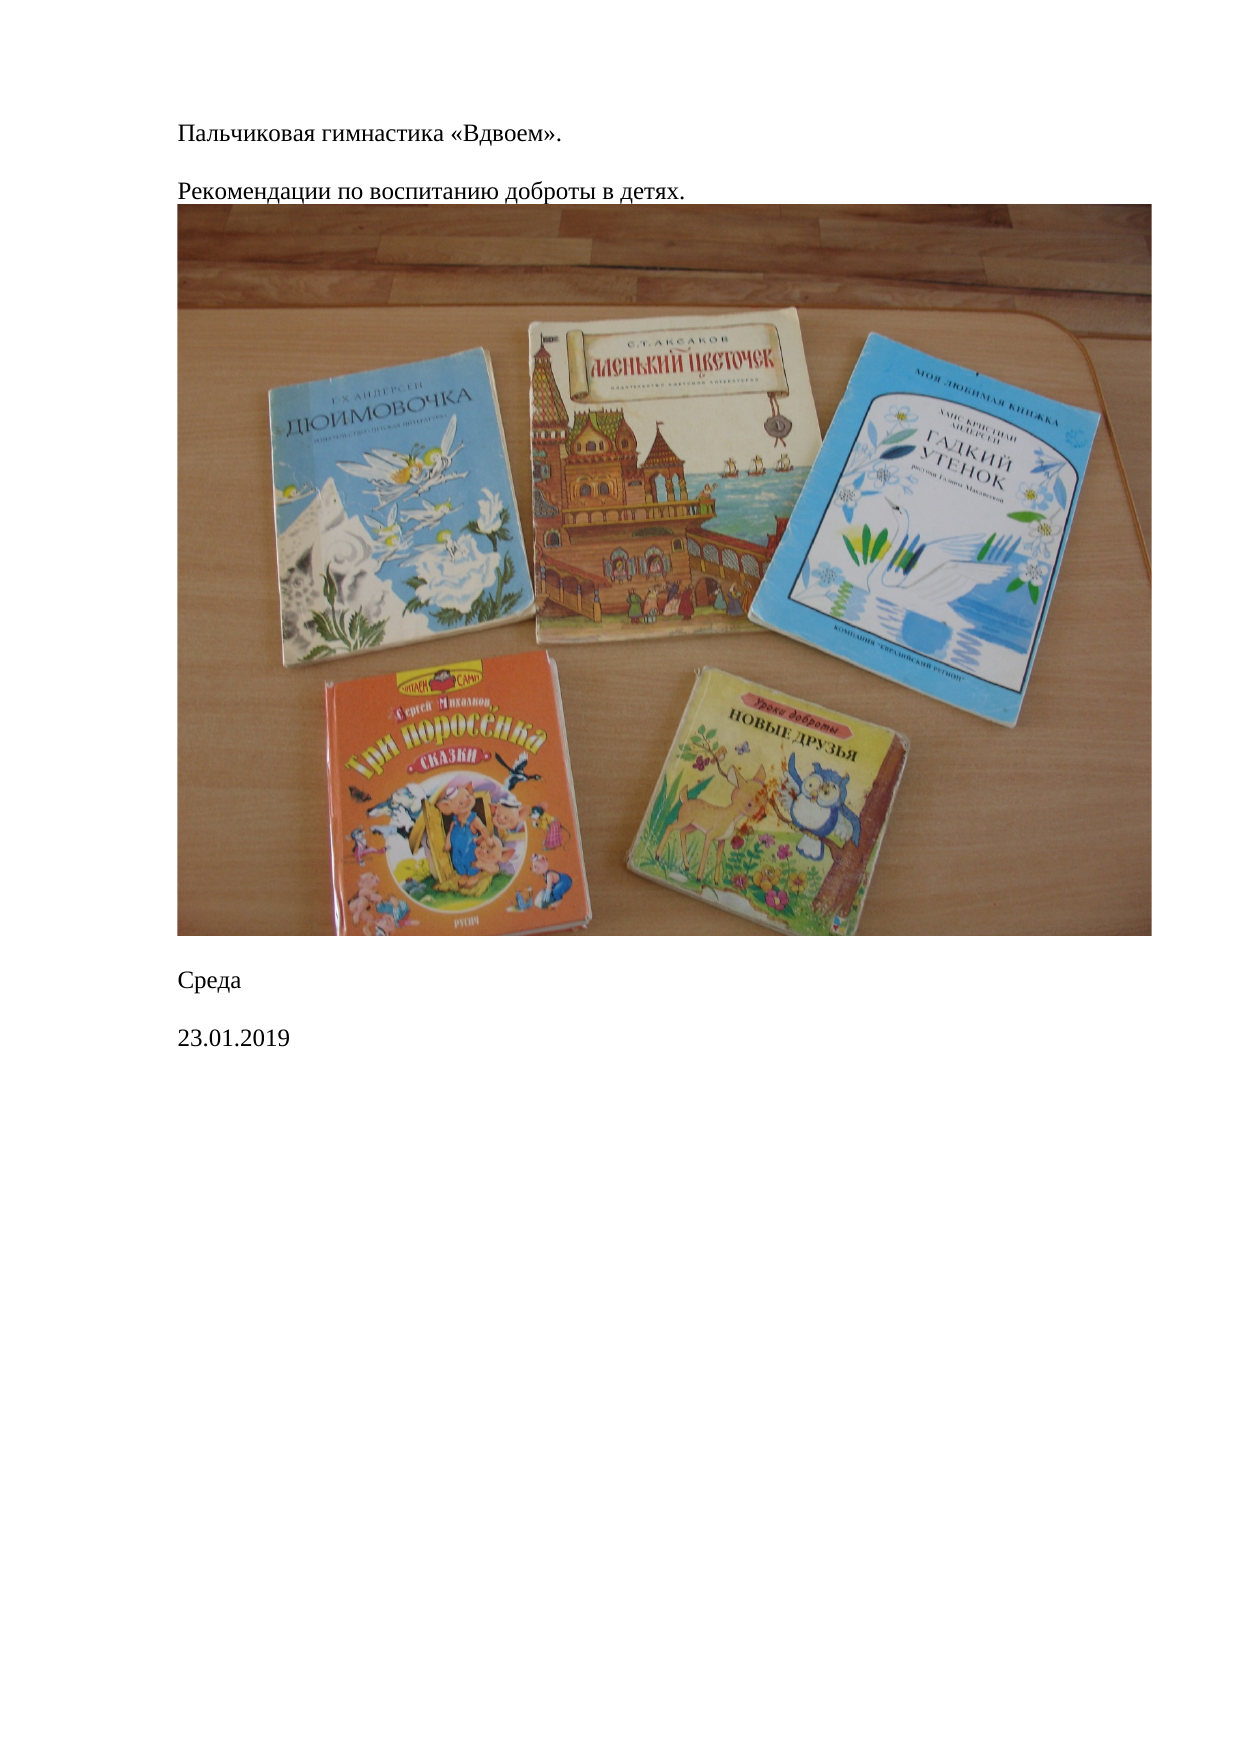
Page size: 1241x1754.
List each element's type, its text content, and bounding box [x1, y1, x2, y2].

text 23.01.2019 [177, 1023, 1152, 1051]
text Пальчиковая гимнастика «Вдвоем». [177, 118, 1152, 147]
text Рекомендации по воспитанию доброты в детях. [177, 176, 1152, 204]
picture [177, 204, 1152, 936]
text Среда [177, 965, 1152, 993]
